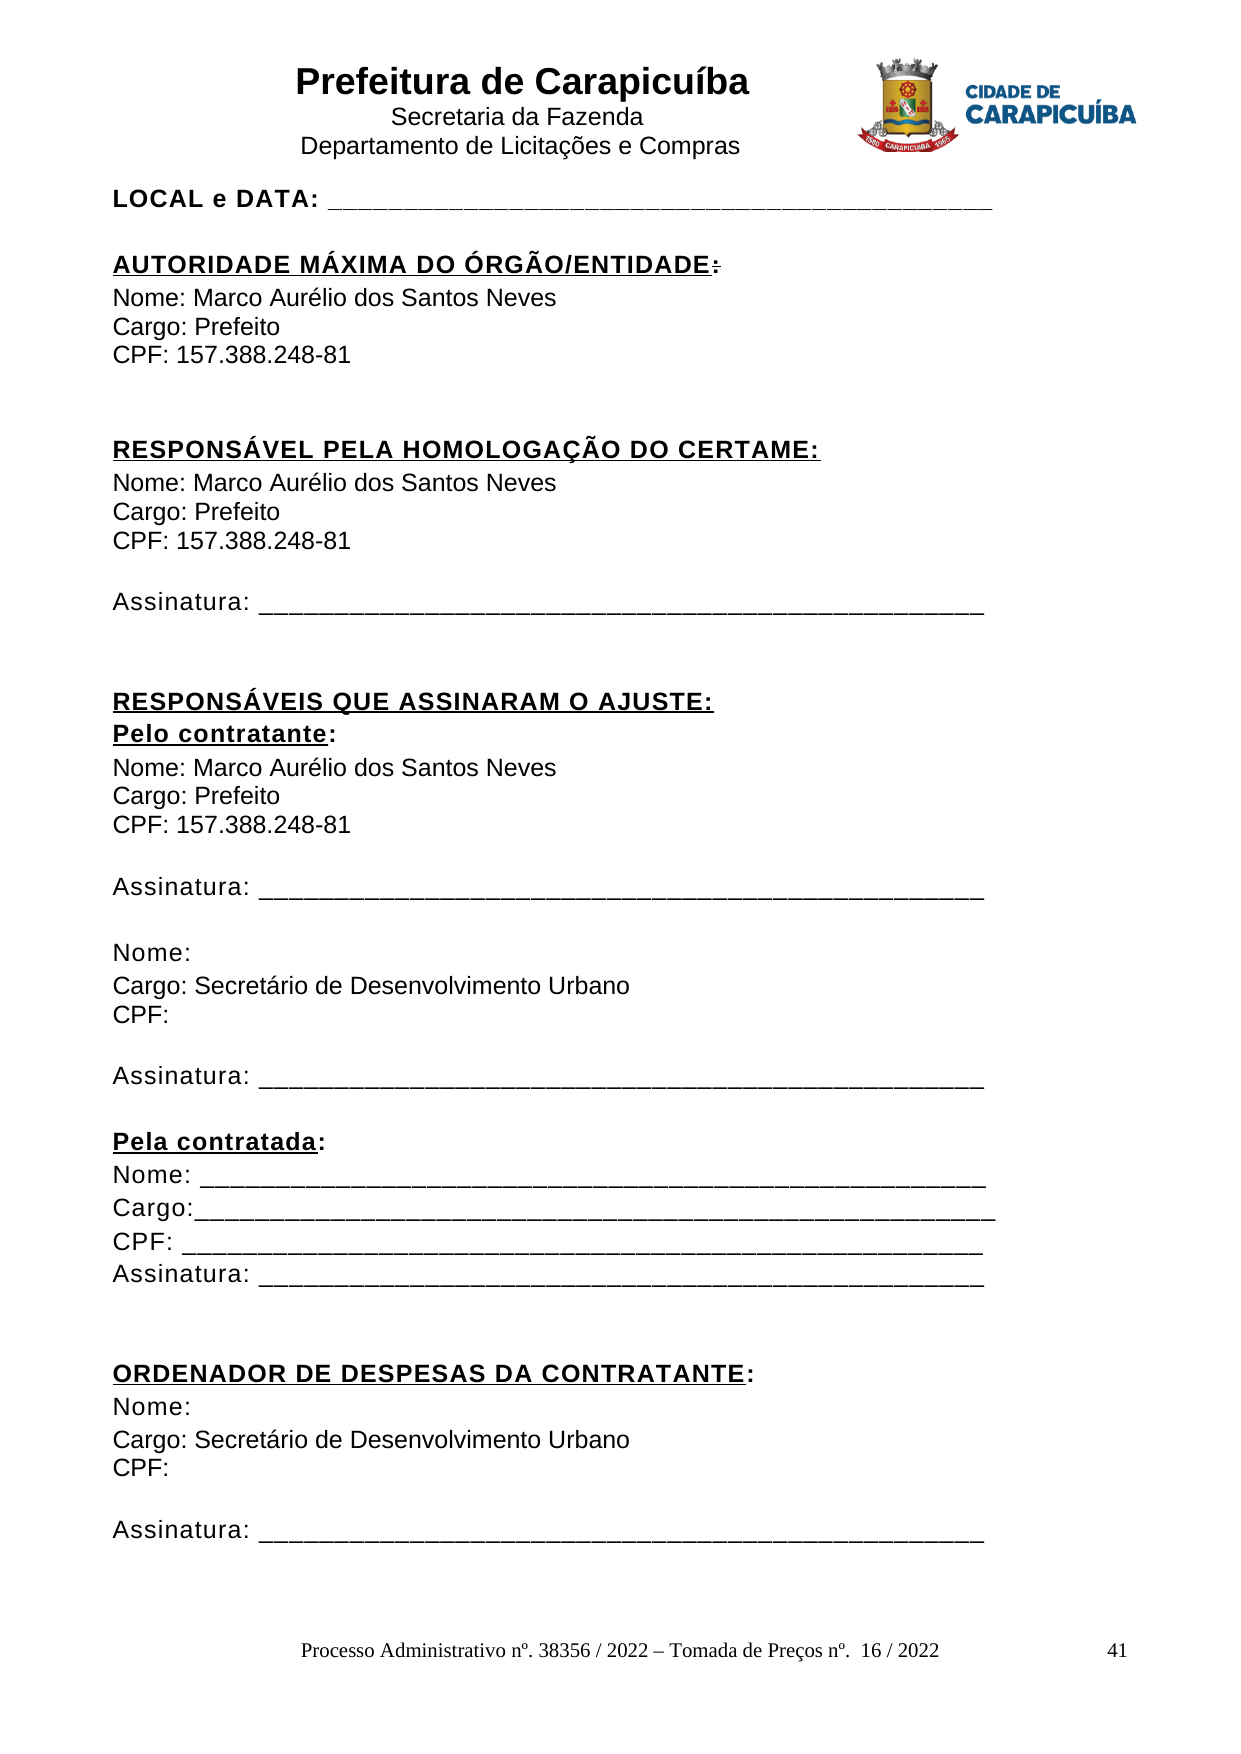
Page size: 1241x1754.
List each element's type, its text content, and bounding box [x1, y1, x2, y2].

text Assinatura: ________________________________________________ [112, 587, 1128, 616]
text Nome: Marco Aurélio dos Santos Neves [112, 752, 1128, 781]
text Cargo: Secretário de Desenvolvimento Urbano [112, 1424, 1128, 1453]
text CPF: 157.388.248-81 [112, 526, 1128, 554]
text CPF: [112, 1453, 1128, 1482]
text RESPONSÁVEL PELA HOMOLOGAÇÃO DO CERTAME: [112, 435, 1128, 464]
text RESPONSÁVEIS QUE ASSINARAM O AJUSTE: [112, 686, 1128, 715]
text Nome: [112, 938, 1128, 967]
text ORDENADOR DE DESPESAS DA CONTRATANTE: [112, 1358, 1128, 1387]
text Cargo: Prefeito [112, 497, 1128, 526]
text CPF: 157.388.248-81 [112, 810, 1128, 839]
text CPF: _____________________________________________________ [112, 1226, 1128, 1255]
text Cargo: Prefeito [112, 312, 1128, 340]
text Nome: Marco Aurélio dos Santos Neves [112, 468, 1128, 497]
text Assinatura: ________________________________________________ [112, 1259, 1128, 1288]
text Pelo contratante: [112, 719, 1128, 748]
text CPF: [112, 999, 1128, 1028]
text Assinatura: ________________________________________________ [112, 1515, 1128, 1544]
text Nome: [112, 1392, 1128, 1420]
text Nome: Marco Aurélio dos Santos Neves [112, 283, 1128, 312]
text CPF: 157.388.248-81 [112, 340, 1128, 369]
text Nome: ____________________________________________________ [112, 1160, 1128, 1189]
text Assinatura: ________________________________________________ [112, 872, 1128, 901]
text Assinatura: ________________________________________________ [112, 1061, 1128, 1090]
text AUTORIDADE MÁXIMA DO ÓRGÃO/ENTIDADE: [112, 250, 1128, 278]
text Pela contratada: [112, 1127, 1128, 1156]
text LOCAL e DATA: ____________________________________________ [112, 184, 1128, 212]
text Cargo: Prefeito [112, 781, 1128, 810]
text Cargo:_____________________________________________________ [112, 1193, 1128, 1222]
text Cargo: Secretário de Desenvolvimento Urbano [112, 971, 1128, 999]
picture [857, 57, 1139, 152]
